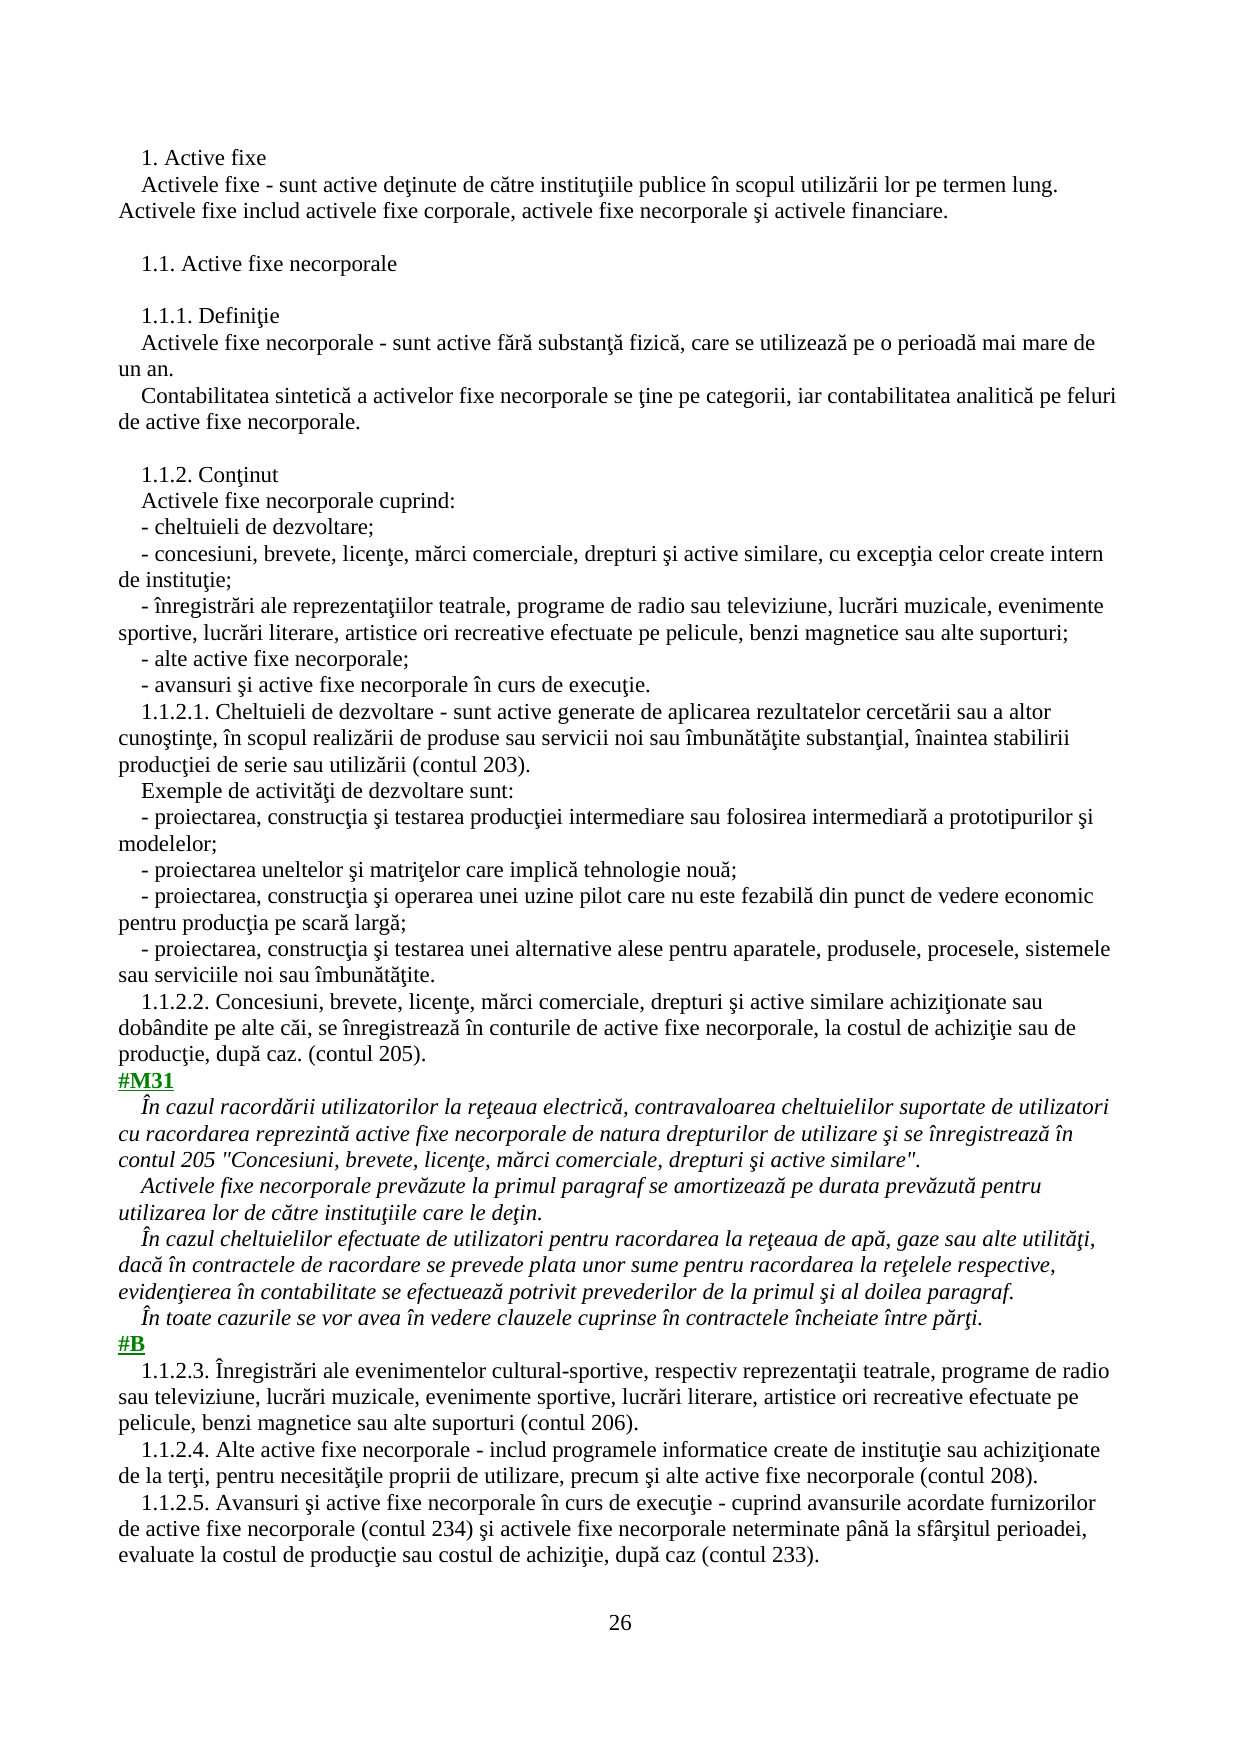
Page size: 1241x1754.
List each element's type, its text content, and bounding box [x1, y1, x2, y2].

text 1. Active fixe [118, 144, 1122, 171]
text - concesiuni, brevete, licenţe, mărci comerciale, drepturi şi active similare, cu excepţia celor create intern de instituţie; [118, 540, 1122, 592]
text 1.1.2. Conţinut [118, 461, 1122, 487]
text - proiectarea, construcţia şi operarea unei uzine pilot care nu este fezabilă din punct de vedere economic pentru producţia pe scară largă; [118, 882, 1122, 935]
text Activele fixe necorporale prevăzute la primul paragraf se amortizează pe durata prevăzută pentru utilizarea lor de către instituţiile care le deţin. [118, 1172, 1122, 1225]
text 1.1.2.5. Avansuri şi active fixe necorporale în curs de execuţie - cuprind avansurile acordate furnizorilor de active fixe necorporale (contul 234) şi activele fixe necorporale neterminate până la sfârşitul perioadei, evaluate la costul de producţie sau costul de achiziţie, după caz (contul 233). [118, 1488, 1122, 1568]
text - înregistrări ale reprezentaţiilor teatrale, programe de radio sau televiziune, lucrări muzicale, evenimente sportive, lucrări literare, artistice ori recreative efectuate pe pelicule, benzi magnetice sau alte suporturi; [118, 592, 1122, 645]
text Activele fixe necorporale - sunt active fără substanţă fizică, care se utilizează pe o perioadă mai mare de un an. [118, 329, 1122, 382]
text #B [118, 1330, 1122, 1357]
text - cheltuieli de dezvoltare; [118, 513, 1122, 540]
text 1.1. Active fixe necorporale [118, 250, 1122, 276]
text - proiectarea uneltelor şi matriţelor care implică tehnologie nouă; [118, 856, 1122, 882]
text 1.1.1. Definiţie [118, 303, 1122, 329]
text - alte active fixe necorporale; [118, 645, 1122, 672]
text În toate cazurile se vor avea în vedere clauzele cuprinse în contractele încheiate între părţi. [118, 1304, 1122, 1330]
text 1.1.2.2. Concesiuni, brevete, licenţe, mărci comerciale, drepturi şi active similare achiziţionate sau dobândite pe alte căi, se înregistrează în conturile de active fixe necorporale, la costul de achiziţie sau de producţie, după caz. (contul 205). [118, 988, 1122, 1067]
text #M31 [118, 1067, 1122, 1093]
text Contabilitatea sintetică a activelor fixe necorporale se ţine pe categorii, iar contabilitatea analitică pe feluri de active fixe necorporale. [118, 382, 1122, 434]
text - proiectarea, construcţia şi testarea unei alternative alese pentru aparatele, produsele, procesele, sistemele sau serviciile noi sau îmbunătăţite. [118, 935, 1122, 988]
text - proiectarea, construcţia şi testarea producţiei intermediare sau folosirea intermediară a prototipurilor şi modelelor; [118, 803, 1122, 856]
text 1.1.2.4. Alte active fixe necorporale - includ programele informatice create de instituţie sau achiziţionate de la terţi, pentru necesităţile proprii de utilizare, precum şi alte active fixe necorporale (contul 208). [118, 1436, 1122, 1488]
text Activele fixe necorporale cuprind: [118, 487, 1122, 513]
text În cazul racordării utilizatorilor la reţeaua electrică, contravaloarea cheltuielilor suportate de utilizatori cu racordarea reprezintă active fixe necorporale de natura drepturilor de utilizare şi se înregistrează în contul 205 "Concesiuni, brevete, licenţe, mărci comerciale, drepturi şi active similare". [118, 1093, 1122, 1172]
text 1.1.2.1. Cheltuieli de dezvoltare - sunt active generate de aplicarea rezultatelor cercetării sau a altor cunoştinţe, în scopul realizării de produse sau servicii noi sau îmbunătăţite substanţial, înaintea stabilirii producţiei de serie sau utilizării (contul 203). [118, 698, 1122, 777]
text Activele fixe - sunt active deţinute de către instituţiile publice în scopul utilizării lor pe termen lung. Activele fixe includ activele fixe corporale, activele fixe necorporale şi activele financiare. [118, 171, 1122, 223]
text - avansuri şi active fixe necorporale în curs de execuţie. [118, 672, 1122, 698]
text În cazul cheltuielilor efectuate de utilizatori pentru racordarea la reţeaua de apă, gaze sau alte utilităţi, dacă în contractele de racordare se prevede plata unor sume pentru racordarea la reţelele respective, evidenţierea în contabilitate se efectuează potrivit prevederilor de la primul şi al doilea paragraf. [118, 1225, 1122, 1304]
text 1.1.2.3. Înregistrări ale evenimentelor cultural-sportive, respectiv reprezentaţii teatrale, programe de radio sau televiziune, lucrări muzicale, evenimente sportive, lucrări literare, artistice ori recreative efectuate pe pelicule, benzi magnetice sau alte suporturi (contul 206). [118, 1357, 1122, 1436]
text Exemple de activităţi de dezvoltare sunt: [118, 777, 1122, 803]
